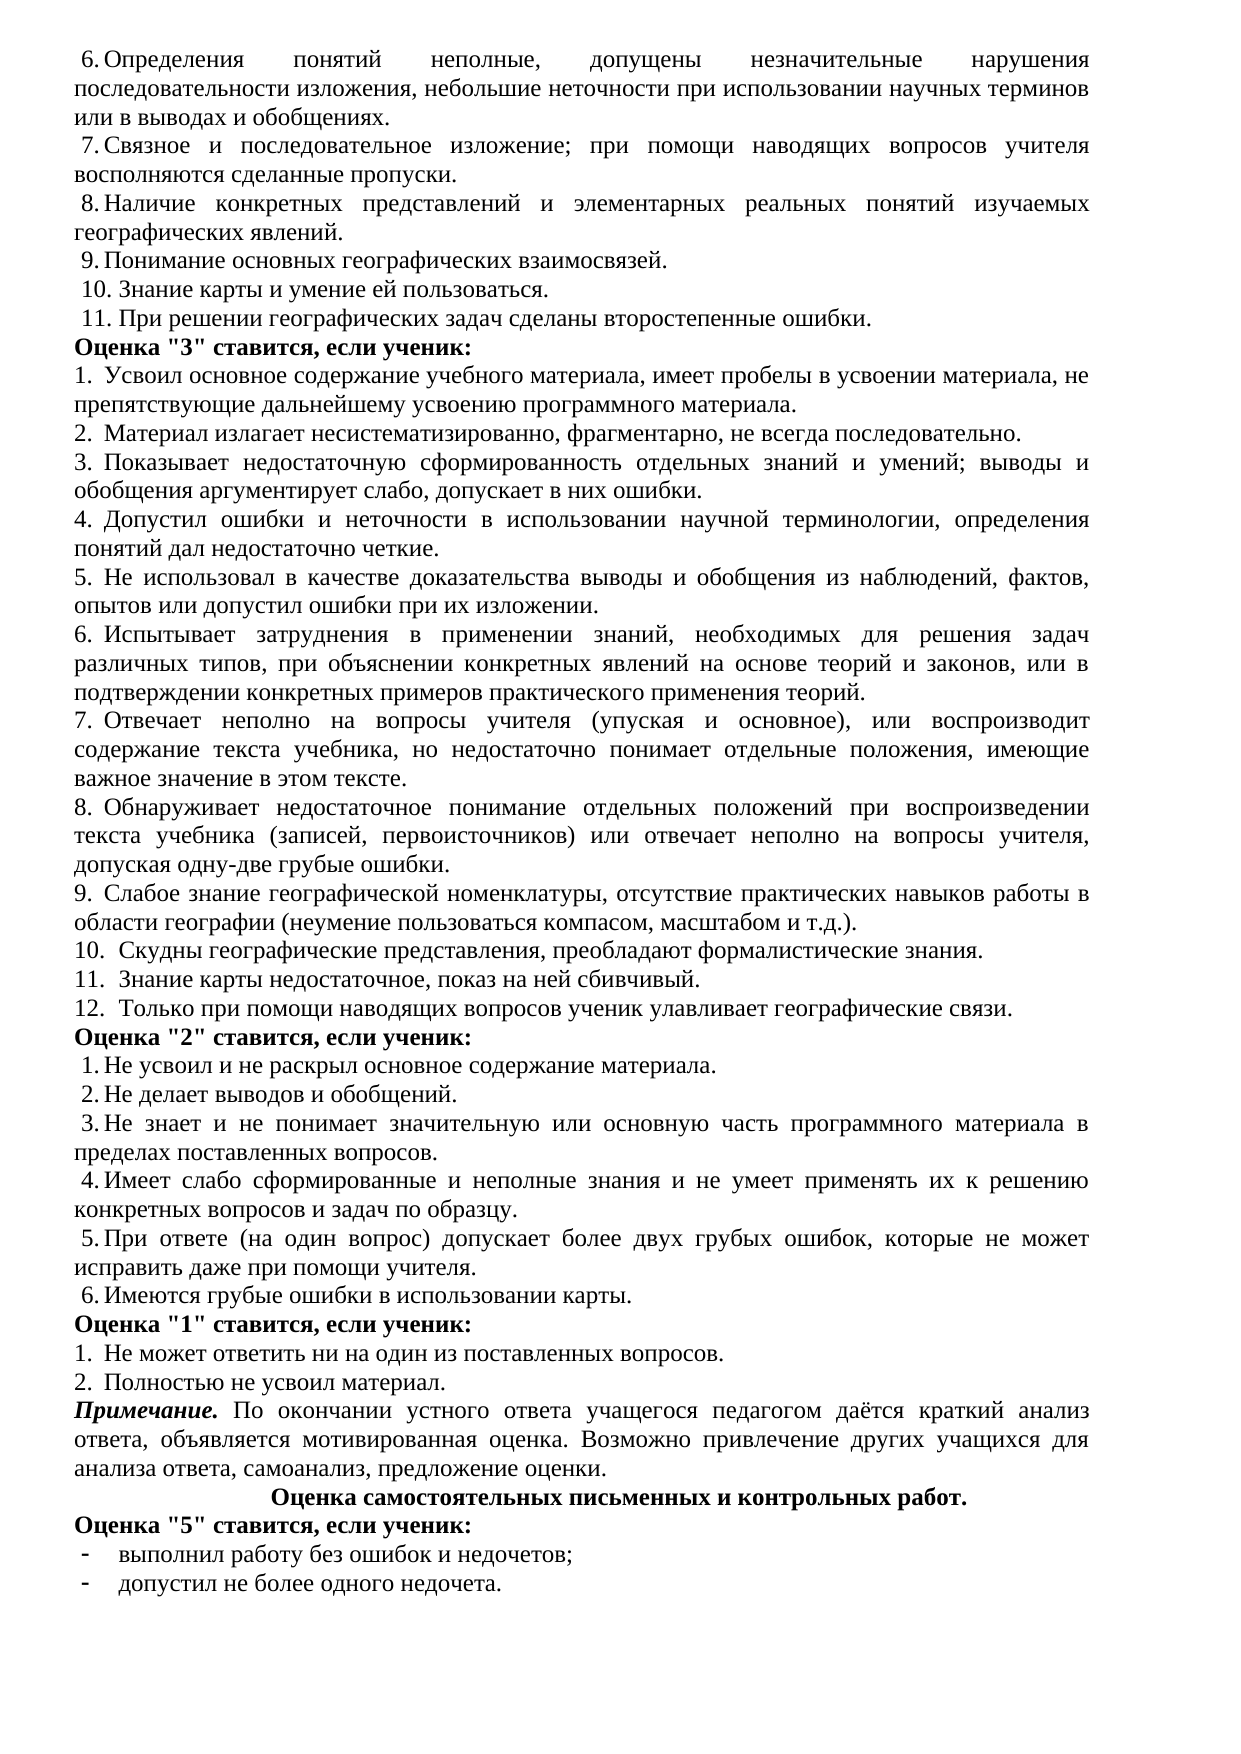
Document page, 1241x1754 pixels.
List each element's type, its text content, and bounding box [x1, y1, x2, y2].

list Определения понятий неполные, допущены незначительные нарушения последовательности изложения, небольшие неточности при использовании научных терминов или в выводах и обобщениях. [74, 44, 1090, 131]
list Связное и последовательное изложение; при помощи наводящих вопросов учителя восполняются сделанные пропуски. [74, 131, 1090, 188]
list Имеет слабо сформированные и неполные знания и не умеет применять их к решению конкретных вопросов и задач по образцу. [74, 1166, 1090, 1223]
list Не знает и не понимает значительную или основную часть программного материала в пределах поставленных вопросов. [74, 1108, 1090, 1166]
list Скудны географические представления, преобладают формалистические знания. [74, 936, 1090, 964]
list Показывает недостаточную сформированность отдельных знаний и умений; выводы и обобщения аргументирует слабо, допускает в них ошибки. [74, 447, 1090, 504]
list выполнил работу без ошибок и недочетов; [81, 1539, 1090, 1568]
list Знание карты и умение ей пользоваться. [74, 274, 1090, 303]
text Оценка "1" ставится, если ученик: [74, 1309, 1090, 1338]
list Знание карты недостаточное, показ на ней сбивчивый. [74, 964, 1090, 993]
list Имеются грубые ошибки в использовании карты. [74, 1281, 1090, 1309]
list При ответе (на один вопрос) допускает более двух грубых ошибок, которые не может исправить даже при помощи учителя. [74, 1223, 1090, 1281]
text Оценка "2" ставится, если ученик: [74, 1022, 1090, 1051]
list Не усвоил и не раскрыл основное содержание материала. [74, 1051, 1090, 1079]
list Только при помощи наводящих вопросов ученик улавливает географические связи. [74, 993, 1090, 1022]
list Не использовал в качестве доказательства выводы и обобщения из наблюдений, фактов, опытов или допустил ошибки при их изложении. [74, 562, 1090, 619]
list Слабое знание географической номенклатуры, отсутствие практических навыков работы в области географии (неумение пользоваться компасом, масштабом и т.д.). [74, 878, 1090, 936]
list Не делает выводов и обобщений. [74, 1079, 1090, 1108]
text Оценка самостоятельных письменных и контрольных работ. [74, 1482, 1090, 1511]
list Отвечает неполно на вопросы учителя (упуская и основное), или воспроизводит содержание текста учебника, но недостаточно понимает отдельные положения, имеющие важное значение в этом тексте. [74, 706, 1090, 792]
text Примечание. По окончании устного ответа учащегося педагогом даётся краткий анализ ответа, объявляется мотивированная оценка. Возможно привлечение других учащихся для анализа ответа, самоанализ, предложение оценки. [74, 1396, 1090, 1482]
list Усвоил основное содержание учебного материала, имеет пробелы в усвоении материала, не препятствующие дальнейшему усвоению программного материала. [74, 361, 1090, 418]
list Испытывает затруднения в применении знаний, необходимых для решения задач различных типов, при объяснении конкретных явлений на основе теорий и законов, или в подтверждении конкретных примеров практического применения теорий. [74, 619, 1090, 706]
list допустил не более одного недочета. [81, 1568, 1090, 1597]
list Допустил ошибки и неточности в использовании научной терминологии, определения понятий дал недостаточно четкие. [74, 504, 1090, 562]
list Материал излагает несистематизированно, фрагментарно, не всегда последовательно. [74, 418, 1090, 447]
text Оценка "5" ставится, если ученик: [74, 1511, 1090, 1539]
list Не может ответить ни на один из поставленных вопросов. [74, 1338, 1090, 1367]
list Обнаруживает недостаточное понимание отдельных положений при воспроизведении текста учебника (записей, первоисточников) или отвечает неполно на вопросы учителя, допуская одну-две грубые ошибки. [74, 792, 1090, 878]
list Полностью не усвоил материал. [74, 1367, 1090, 1396]
list Понимание основных географических взаимосвязей. [74, 246, 1090, 274]
list При решении географических задач сделаны второстепенные ошибки. [74, 303, 1090, 332]
list Наличие конкретных представлений и элементарных реальных понятий изучаемых географических явлений. [74, 188, 1090, 246]
text Оценка "3" ставится, если ученик: [74, 332, 1090, 361]
